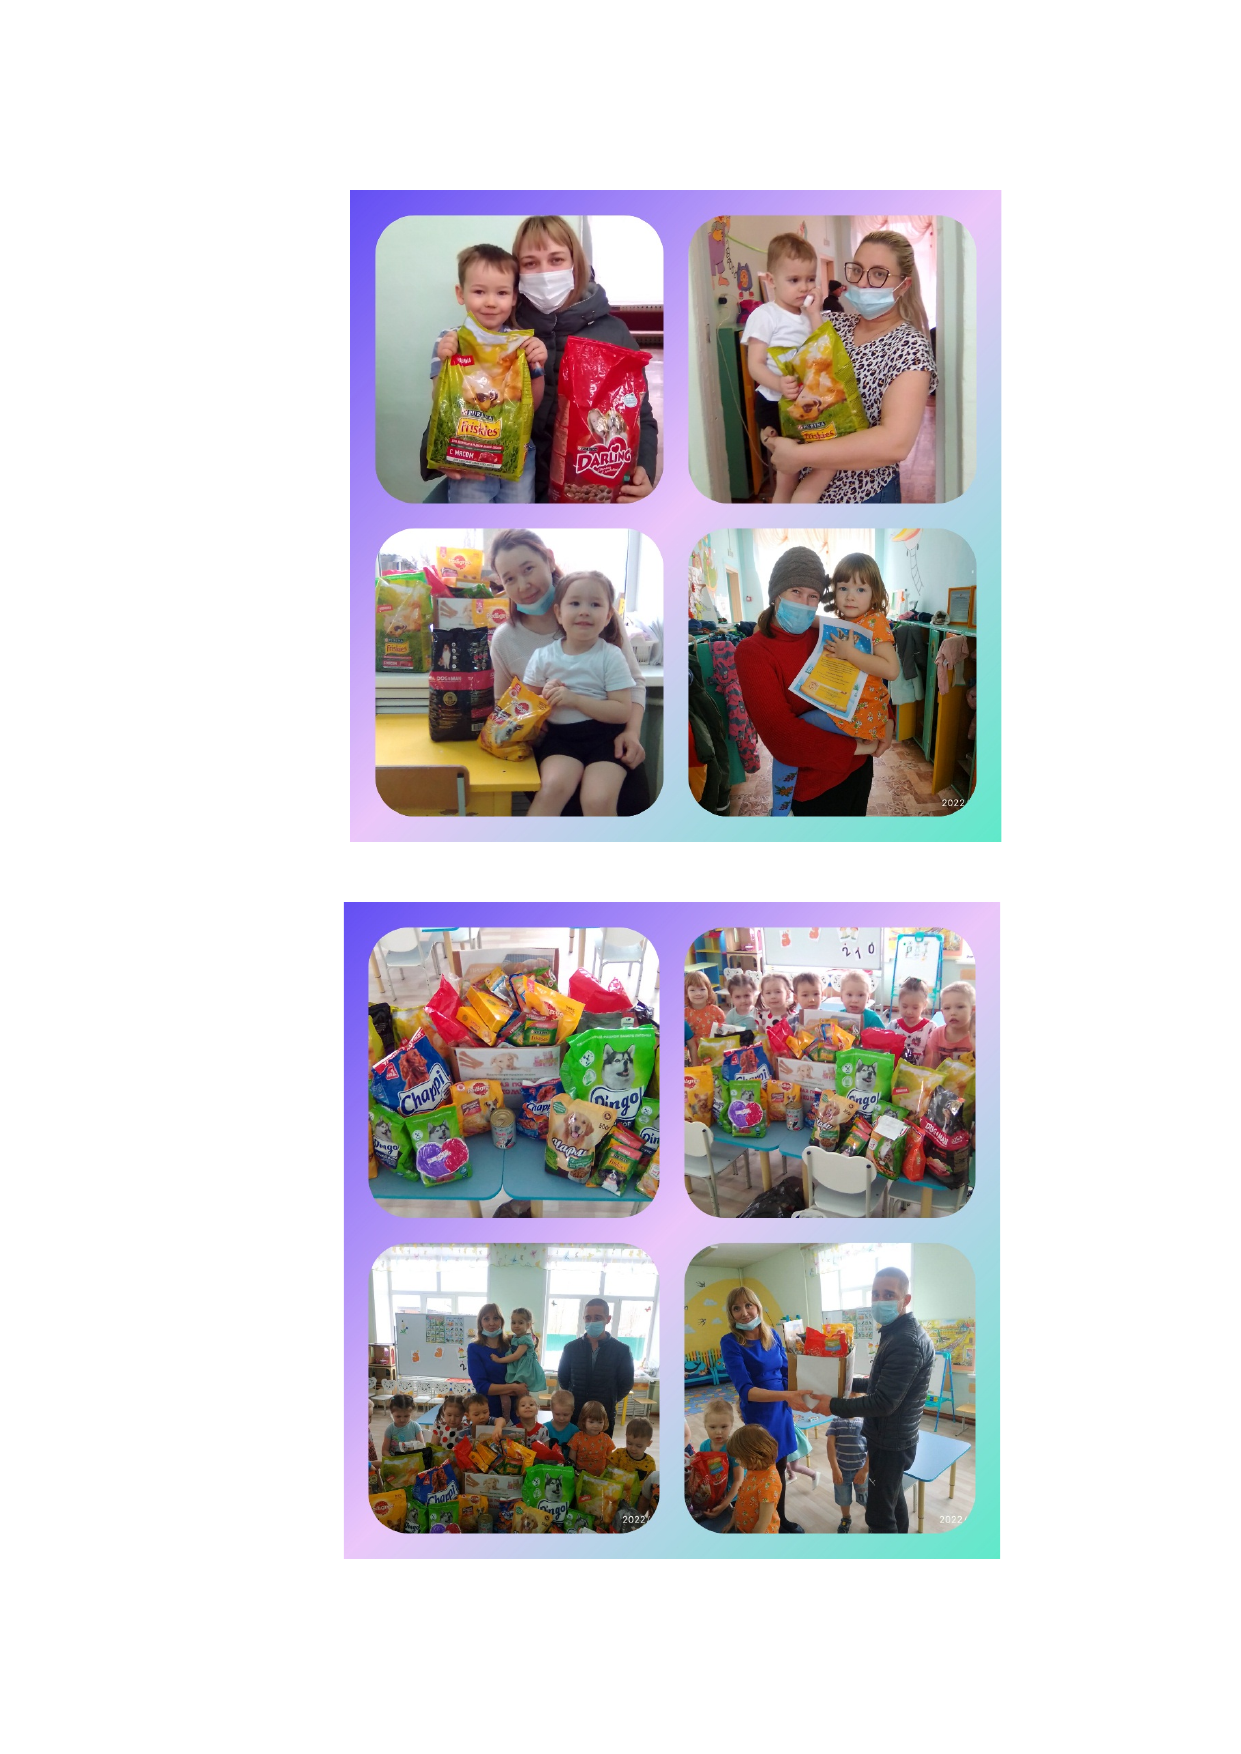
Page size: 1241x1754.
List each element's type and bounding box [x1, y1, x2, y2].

picture [343, 902, 1001, 1559]
picture [350, 190, 1002, 842]
